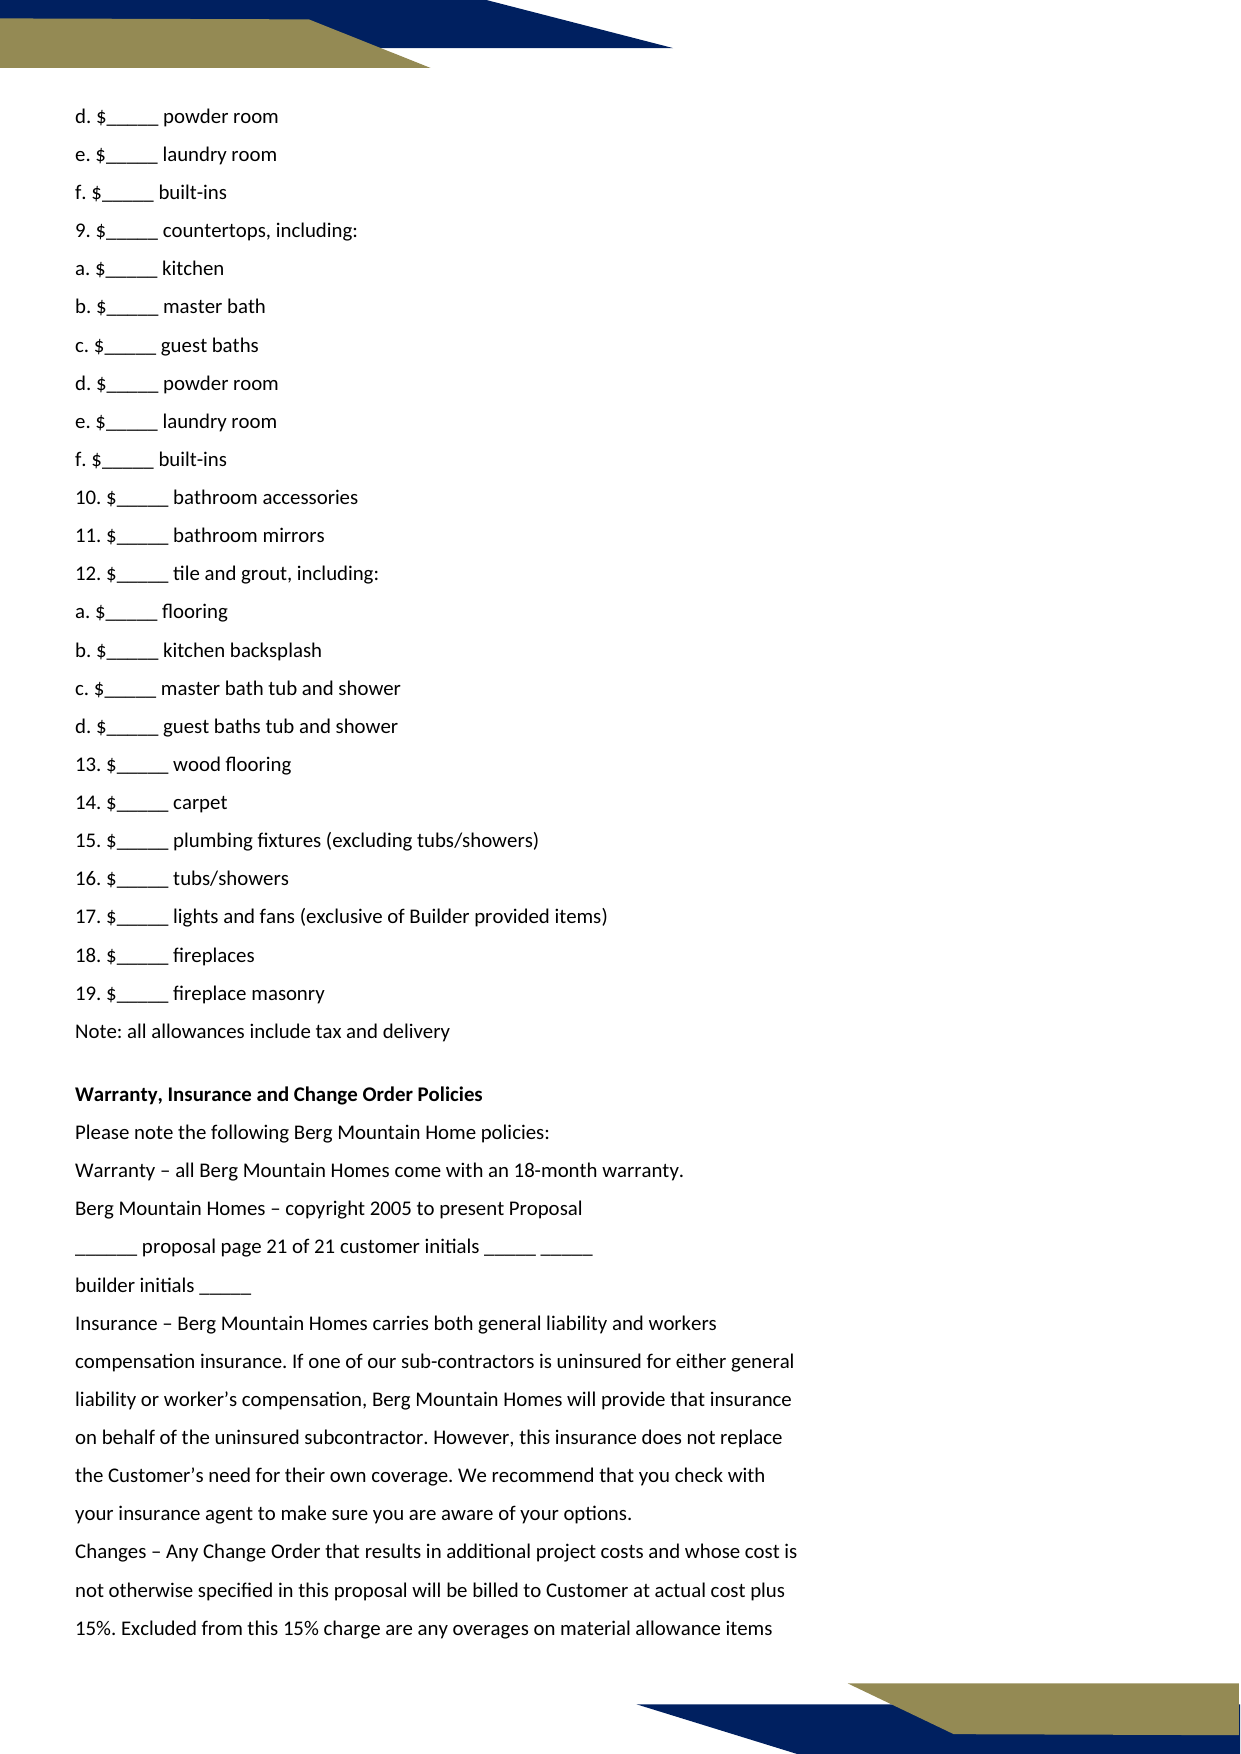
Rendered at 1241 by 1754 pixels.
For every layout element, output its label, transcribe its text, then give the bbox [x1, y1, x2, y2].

text a. $_____ kitchen [75, 256, 1165, 281]
text Changes – Any Change Order that results in additional project costs and whose cost is [75, 1539, 1165, 1564]
text 15%. Excluded from this 15% charge are any overages on material allowance items [75, 1615, 1165, 1640]
text 13. $_____ wood flooring [75, 751, 1165, 777]
text d. $_____ guest baths tub and shower [75, 713, 1165, 738]
text 12. $_____ tile and grout, including: [75, 561, 1165, 586]
text 18. $_____ fireplaces [75, 942, 1165, 967]
text 17. $_____ lights and fans (exclusive of Builder provided items) [75, 904, 1165, 929]
text 15. $_____ plumbing fixtures (excluding tubs/showers) [75, 827, 1165, 853]
text Warranty – all Berg Mountain Homes come with an 18-month warranty. [75, 1157, 1165, 1183]
text c. $_____ guest baths [75, 332, 1165, 357]
text Please note the following Berg Mountain Home policies: [75, 1119, 1165, 1145]
text Insurance – Berg Mountain Homes carries both general liability and workers [75, 1310, 1165, 1335]
text f. $_____ built-ins [75, 179, 1165, 205]
text a. $_____ flooring [75, 599, 1165, 624]
text 9. $_____ countertops, including: [75, 217, 1165, 243]
text e. $_____ laundry room [75, 408, 1165, 433]
text b. $_____ kitchen backsplash [75, 637, 1165, 662]
text ______ proposal page 21 of 21 customer initials _____ _____ [75, 1234, 1165, 1259]
text 11. $_____ bathroom mirrors [75, 522, 1165, 548]
text the Customer’s need for their own coverage. We recommend that you check with [75, 1462, 1165, 1488]
text 14. $_____ carpet [75, 789, 1165, 815]
text compensation insurance. If one of our sub-contractors is uninsured for either general [75, 1348, 1165, 1373]
subtitle Warranty, Insurance and Change Order Policies [75, 1081, 1165, 1107]
text builder initials _____ [75, 1272, 1165, 1297]
text liability or worker’s compensation, Berg Mountain Homes will provide that insurance [75, 1386, 1165, 1412]
text your insurance agent to make sure you are aware of your options. [75, 1501, 1165, 1526]
text d. $_____ powder room [75, 370, 1165, 395]
text Berg Mountain Homes – copyright 2005 to present Proposal [75, 1196, 1165, 1221]
text 10. $_____ bathroom accessories [75, 484, 1165, 510]
text f. $_____ built-ins [75, 446, 1165, 472]
text on behalf of the uninsured subcontractor. However, this insurance does not replace [75, 1424, 1165, 1450]
text c. $_____ master bath tub and shower [75, 675, 1165, 700]
text e. $_____ laundry room [75, 141, 1165, 167]
text d. $_____ powder room [75, 103, 1165, 128]
text Note: all allowances include tax and delivery [75, 1018, 1165, 1043]
text not otherwise specified in this proposal will be billed to Customer at actual cost plus [75, 1577, 1165, 1602]
text 19. $_____ fireplace masonry [75, 980, 1165, 1005]
text b. $_____ master bath [75, 294, 1165, 319]
text 16. $_____ tubs/showers [75, 866, 1165, 891]
